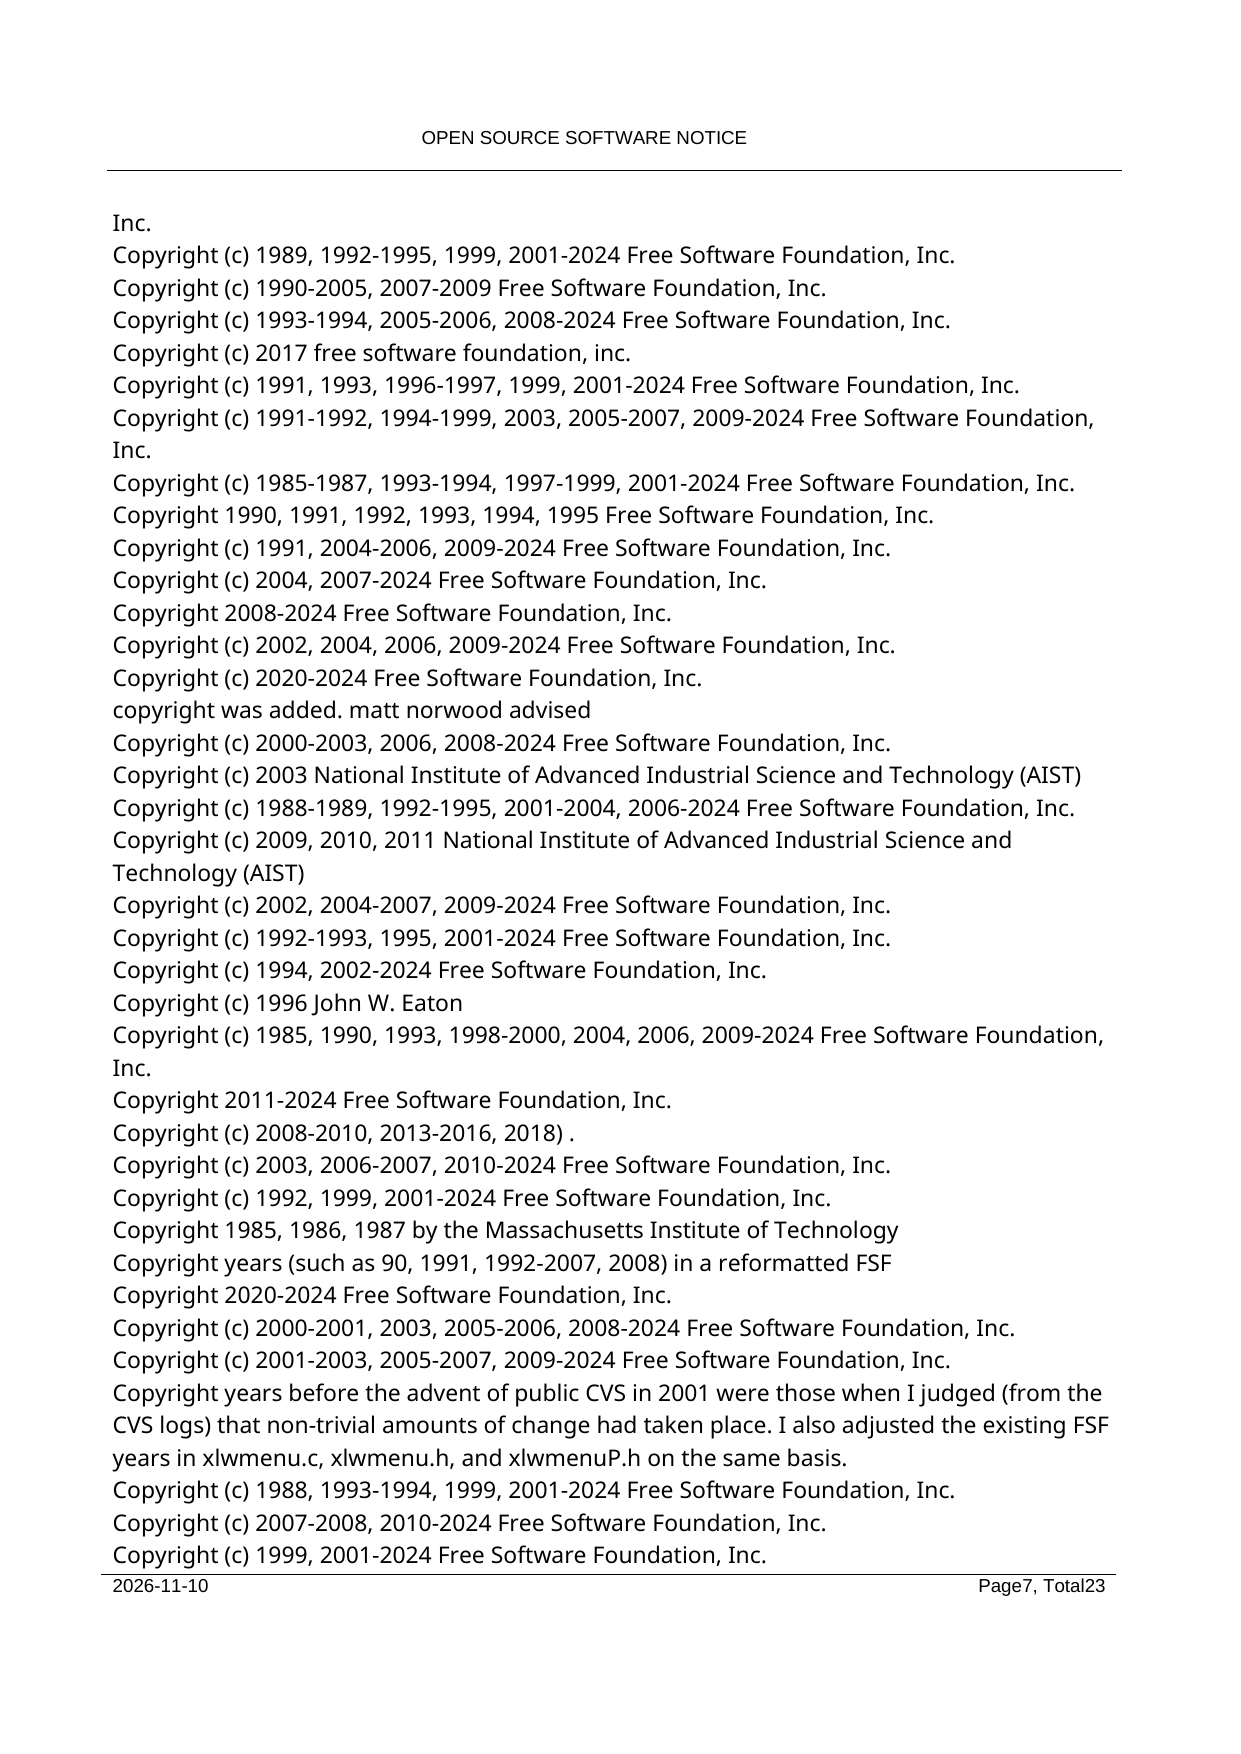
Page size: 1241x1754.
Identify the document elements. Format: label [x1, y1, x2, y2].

text [112, 206, 1128, 1571]
